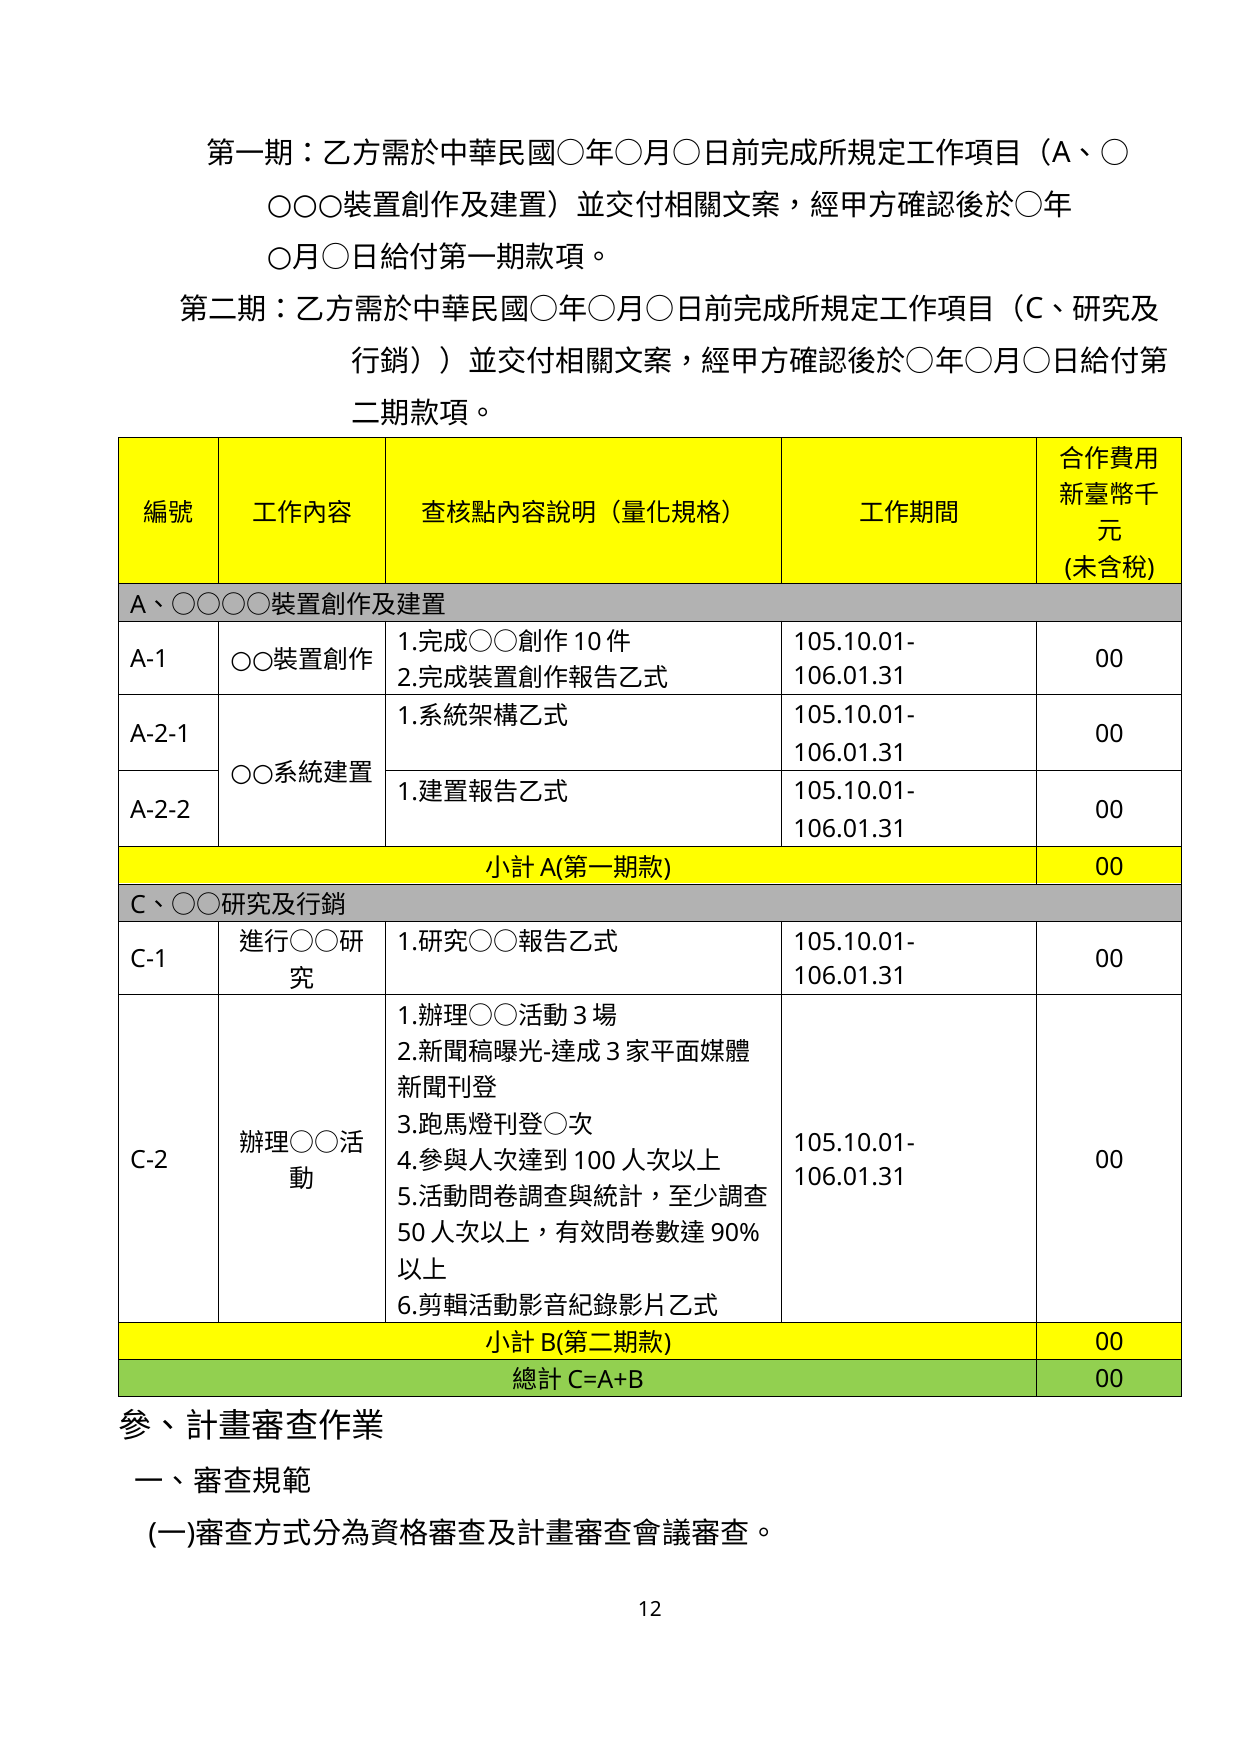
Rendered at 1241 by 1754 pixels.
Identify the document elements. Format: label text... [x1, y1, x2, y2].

table_cell C-1 [119, 922, 218, 994]
table_cell ○○裝置創作 [219, 622, 385, 694]
table_cell 00 [1037, 1360, 1181, 1396]
table_cell A-2-1 [119, 695, 218, 770]
table_cell 105.10.01-106.01.31 [782, 922, 1036, 994]
table_cell A、○○○○裝置創作及建置 [119, 584, 1181, 621]
table_cell A-2-2 [119, 771, 218, 846]
table_cell 1.建置報告乙式 [386, 771, 781, 846]
table_cell 105.10.01-106.01.31 [782, 622, 1036, 694]
table_header 工作內容 [219, 438, 385, 583]
table_cell 105.10.01-106.01.31 [782, 695, 1036, 770]
table_header 編號 [119, 438, 218, 583]
table_cell 1.完成○○創作10件 2.完成裝置創作報告乙式 [386, 622, 781, 694]
table_cell 00 [1037, 695, 1181, 770]
table_cell 進行○○研究 [219, 922, 385, 994]
table_cell 00 [1037, 771, 1181, 846]
table_cell 辦理○○活動 [219, 995, 385, 1322]
table_cell 00 [1037, 622, 1181, 694]
list 參、計畫審查作業 [118, 1397, 1181, 1449]
table_cell 1.系統架構乙式 [386, 695, 781, 770]
table_cell 105.10.01-106.01.31 [782, 995, 1036, 1322]
table_header 工作期間 [782, 438, 1036, 583]
table_cell 小計A(第一期款) [119, 847, 1036, 883]
table_cell 00 [1037, 847, 1181, 883]
table_cell ○○系統建置 [219, 695, 385, 846]
list 第二期：乙方需於中華民國○年○月○日前完成所規定工作項目（C、研究及行銷））並交付相關文案，經甲方確認後於○年○月○日給付第二期款項。 [118, 281, 1181, 437]
table_cell 00 [1037, 1323, 1181, 1359]
table_cell 總計C=A+B [119, 1360, 1036, 1396]
table_cell C、○○研究及行銷 [119, 885, 1181, 921]
table_header 查核點內容說明（量化規格） [386, 438, 781, 583]
text 一、審查規範 [118, 1449, 1181, 1501]
table_cell 105.10.01-106.01.31 [782, 771, 1036, 846]
table_cell 1.辦理○○活動3場 2.新聞稿曝光-達成3家平面媒體新聞刊登 3.跑馬燈刊登○次 4.參與人次達到100人次以上 5.活動問卷調查與統計，至少調查50人次以上，有效問卷數達90%以上 6.剪輯活動影音紀錄影片乙式 [386, 995, 781, 1322]
table_cell 1.研究○○報告乙式 [386, 922, 781, 994]
table_cell C-2 [119, 995, 218, 1322]
table_cell A-1 [119, 622, 218, 694]
table_cell 小計B(第二期款) [119, 1323, 1036, 1359]
table_cell 00 [1037, 922, 1181, 994]
list 第一期：乙方需於中華民國○年○月○日前完成所規定工作項目（A、○ [168, 125, 1181, 177]
table_cell 00 [1037, 995, 1181, 1322]
table_header 合作費用 新臺幣千元 (未含稅) [1037, 438, 1181, 583]
text (一)審查方式分為資格審查及計畫審查會議審查。 [118, 1501, 1181, 1553]
list ○月○日給付第一期款項。 [168, 229, 1181, 281]
list ○○○裝置創作及建置）並交付相關文案，經甲方確認後於○年 [168, 177, 1181, 229]
